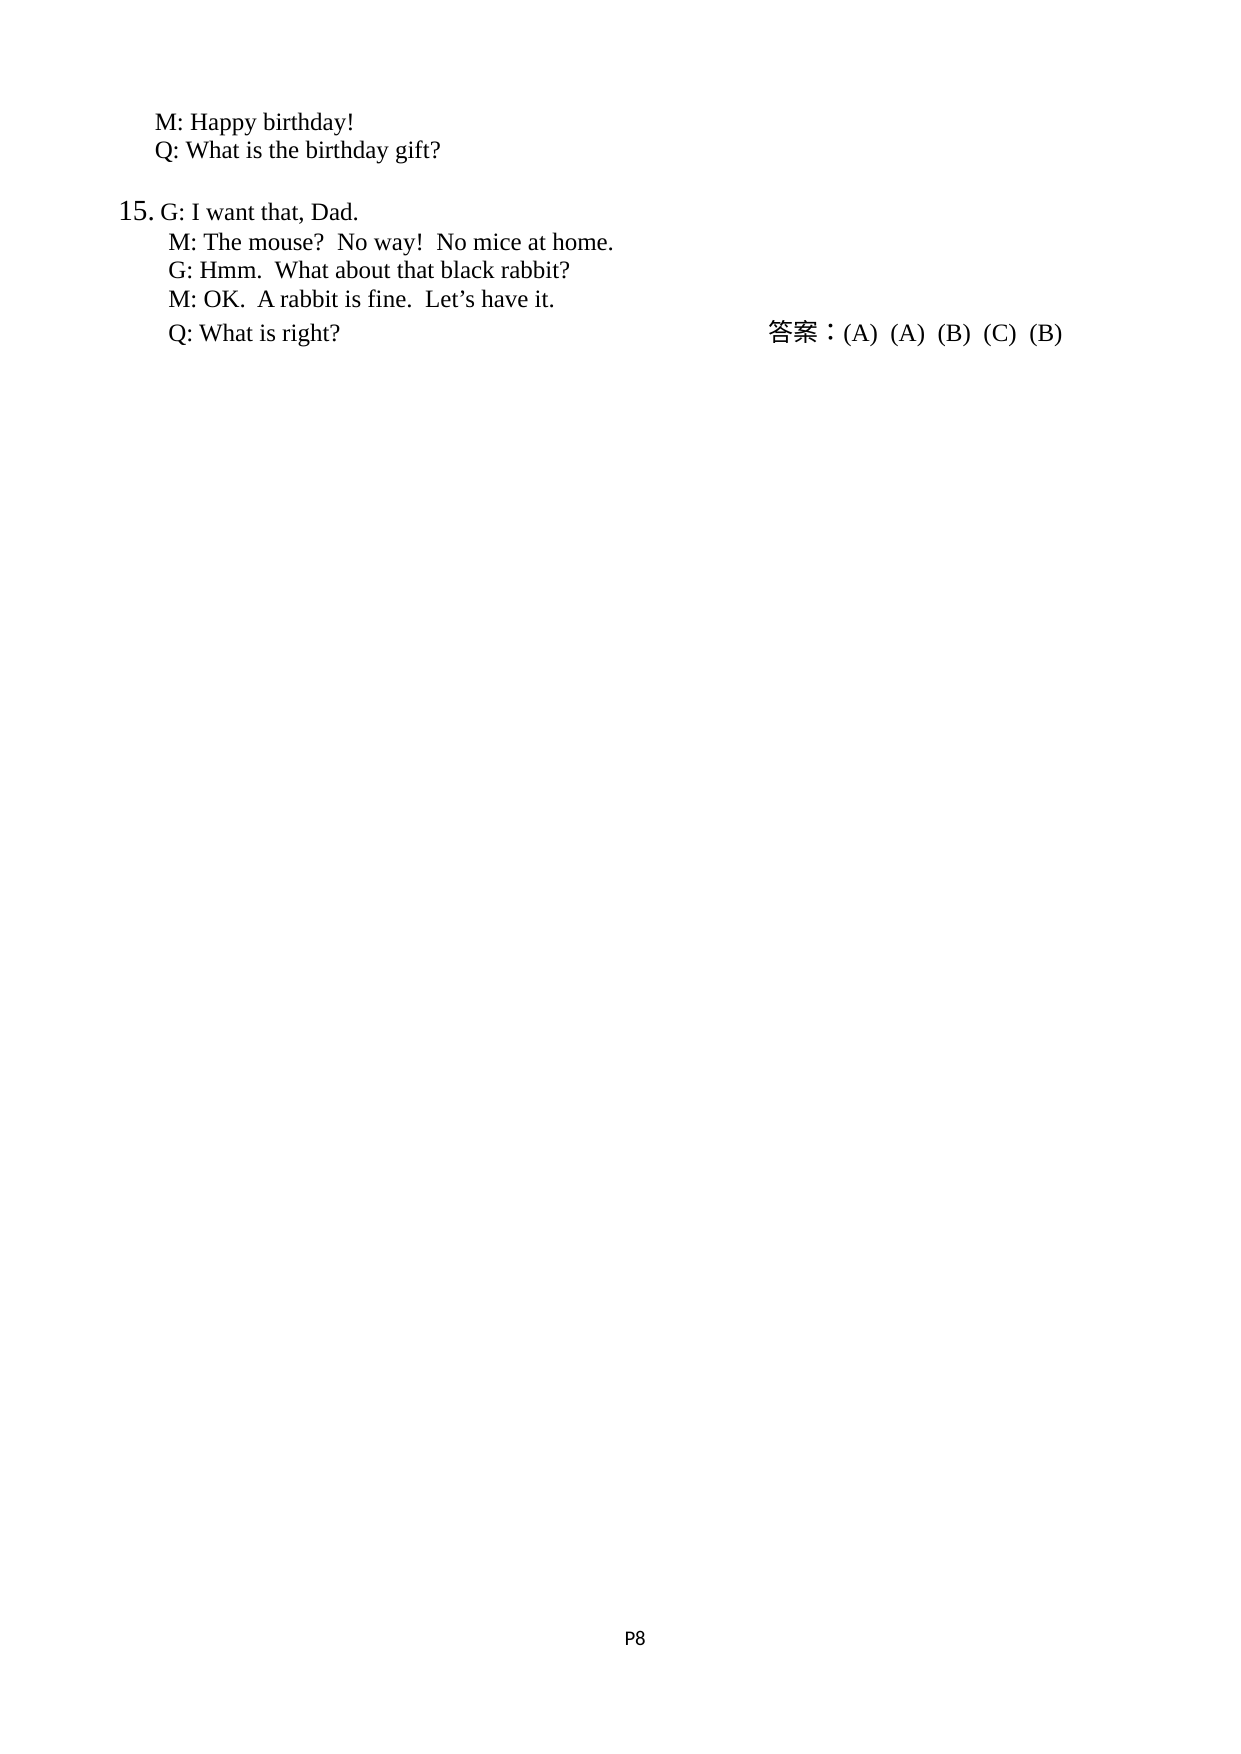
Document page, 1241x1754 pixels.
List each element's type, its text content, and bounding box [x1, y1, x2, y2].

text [154, 107, 1152, 164]
text 15. G: I want that, Dad. [118, 193, 1152, 227]
text M: The mouse? No way! No mice at home. G: Hmm. What about that black rabbit? M: OK. A rabbit is fine. Let’s have it. Q: What is right? 答案：(A) (A) (B) (C) (B) [168, 227, 1152, 349]
